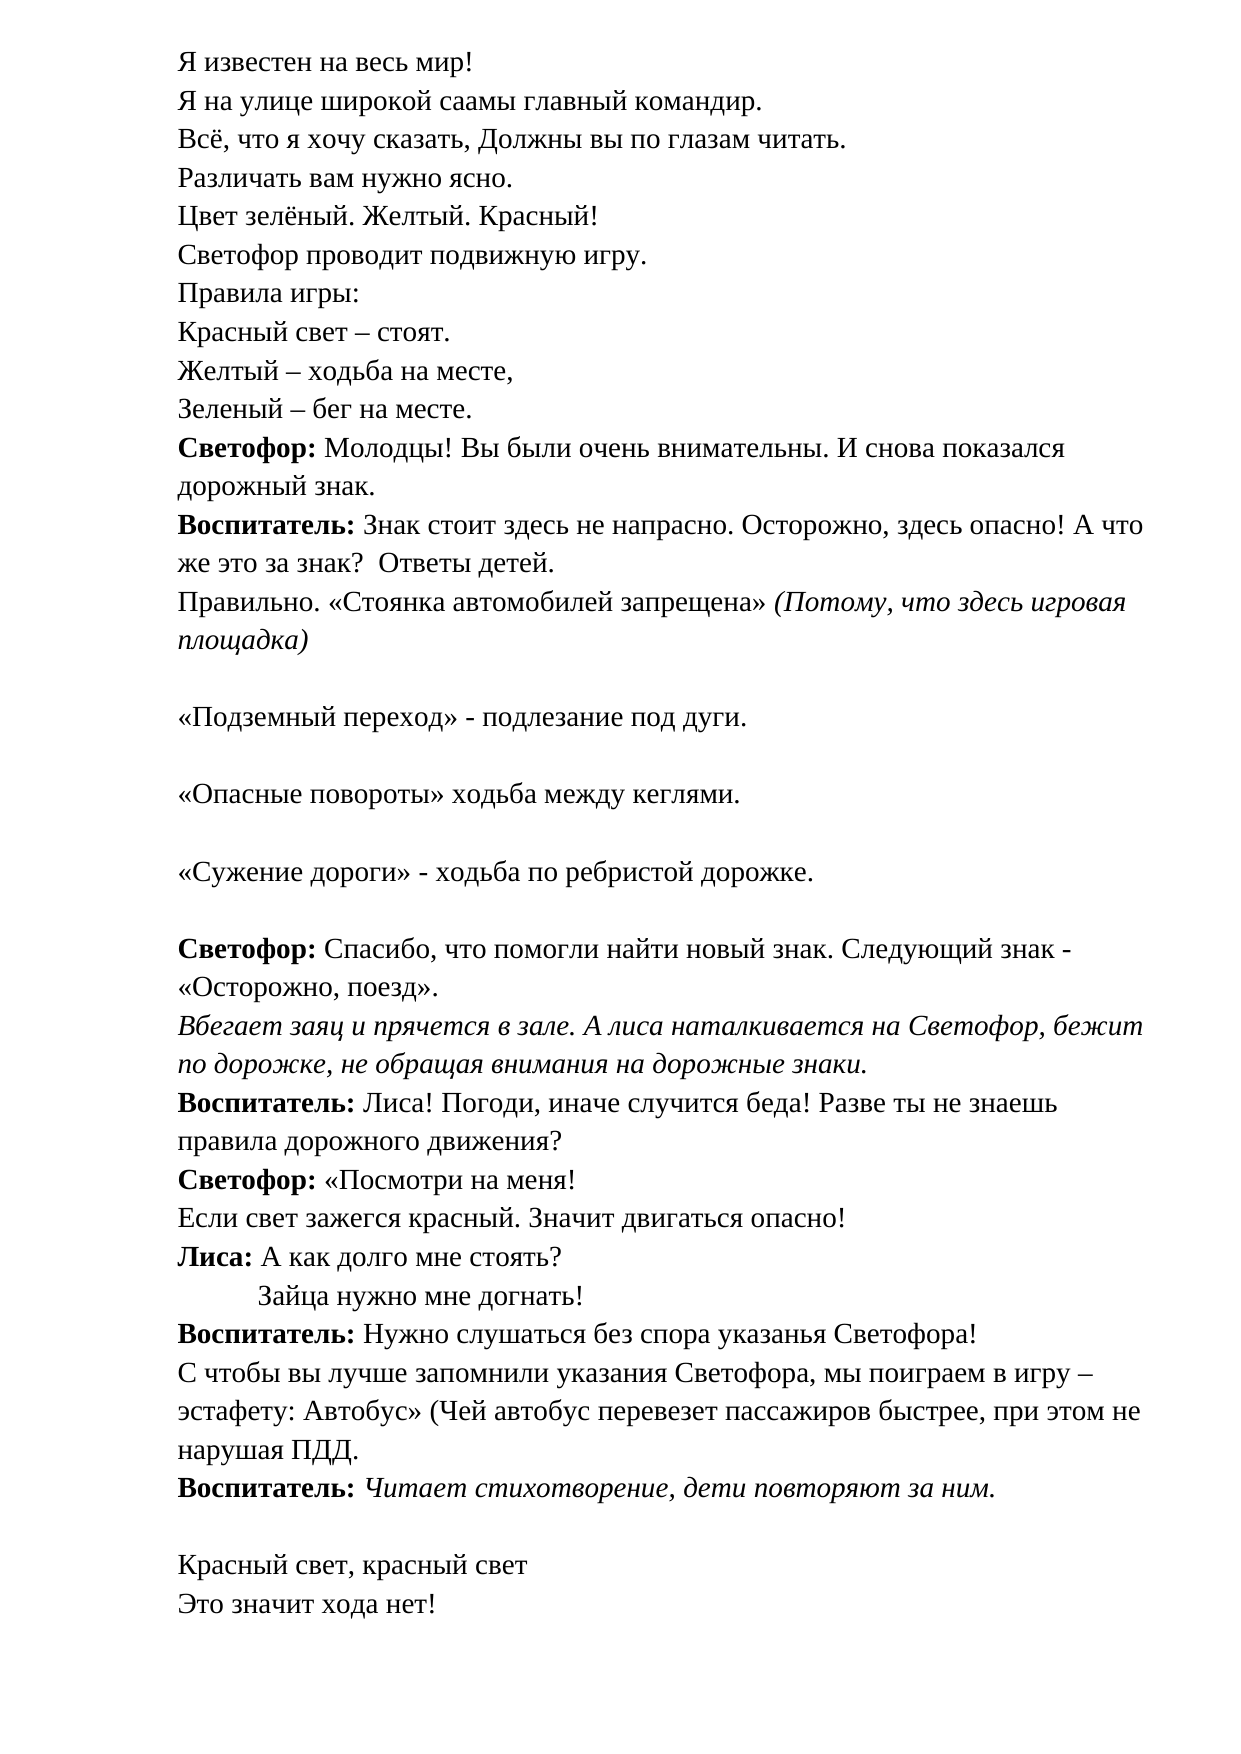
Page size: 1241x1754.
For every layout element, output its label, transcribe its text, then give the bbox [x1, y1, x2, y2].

text Я известен на весь мир! [177, 44, 1152, 78]
text «Опасные повороты» ходьба между кеглями. [177, 777, 1152, 810]
text Воспитатель: Нужно слушаться без спора указанья Светофора! [177, 1316, 1152, 1350]
text Это значит хода нет! [177, 1586, 1152, 1619]
text Светофор: «Посмотри на меня! [177, 1162, 1152, 1196]
text Различать вам нужно ясно. [177, 160, 1152, 193]
text Правила игры: [177, 276, 1152, 309]
text Если свет зажегся красный. Значит двигаться опасно! [177, 1201, 1152, 1234]
text Вбегает заяц и прячется в зале. А лиса наталкивается на Светофор, бежит по дорожке, не обращая внимания на дорожные знаки. [177, 1008, 1152, 1080]
text Воспитатель: Лиса! Погоди, иначе случится беда! Разве ты не знаешь правила дорожного движения? [177, 1085, 1152, 1157]
text Воспитатель: Знак стоит здесь не напрасно. Осторожно, здесь опасно! А что же это за знак? Ответы детей. [177, 507, 1152, 579]
text Всё, что я хочу сказать, Должны вы по глазам читать. [177, 121, 1152, 155]
text Лиса: А как долго мне стоять? [177, 1239, 1152, 1273]
text Цвет зелёный. Желтый. Красный! [177, 198, 1152, 232]
text С чтобы вы лучше запомнили указания Светофора, мы поиграем в игру – эстафету: Автобус» (Чей автобус перевезет пассажиров быстрее, при этом не нарушая ПДД. [177, 1355, 1152, 1465]
text Красный свет, красный свет [177, 1547, 1152, 1581]
text Светофор: Спасибо, что помогли найти новый знак. Следующий знак - «Осторожно, поезд». [177, 931, 1152, 1003]
text Зеленый – бег на месте. [177, 391, 1152, 425]
text Воспитатель: Читает стихотворение, дети повторяют за ним. [177, 1470, 1152, 1504]
text Светофор: Молодцы! Вы были очень внимательны. И снова показался дорожный знак. [177, 430, 1152, 502]
text Желтый – ходьба на месте, [177, 353, 1152, 386]
text Светофор проводит подвижную игру. [177, 237, 1152, 271]
text Красный свет – стоят. [177, 314, 1152, 348]
text Я на улице широкой саамы главный командир. [177, 83, 1152, 116]
text «Подземный переход» - подлезание под дуги. [177, 699, 1152, 733]
text Зайца нужно мне догнать! [177, 1278, 1152, 1311]
text Правильно. «Стоянка автомобилей запрещена» (Потому, что здесь игровая площадка) [177, 584, 1152, 656]
text «Сужение дороги» - ходьба по ребристой дорожке. [177, 854, 1152, 887]
